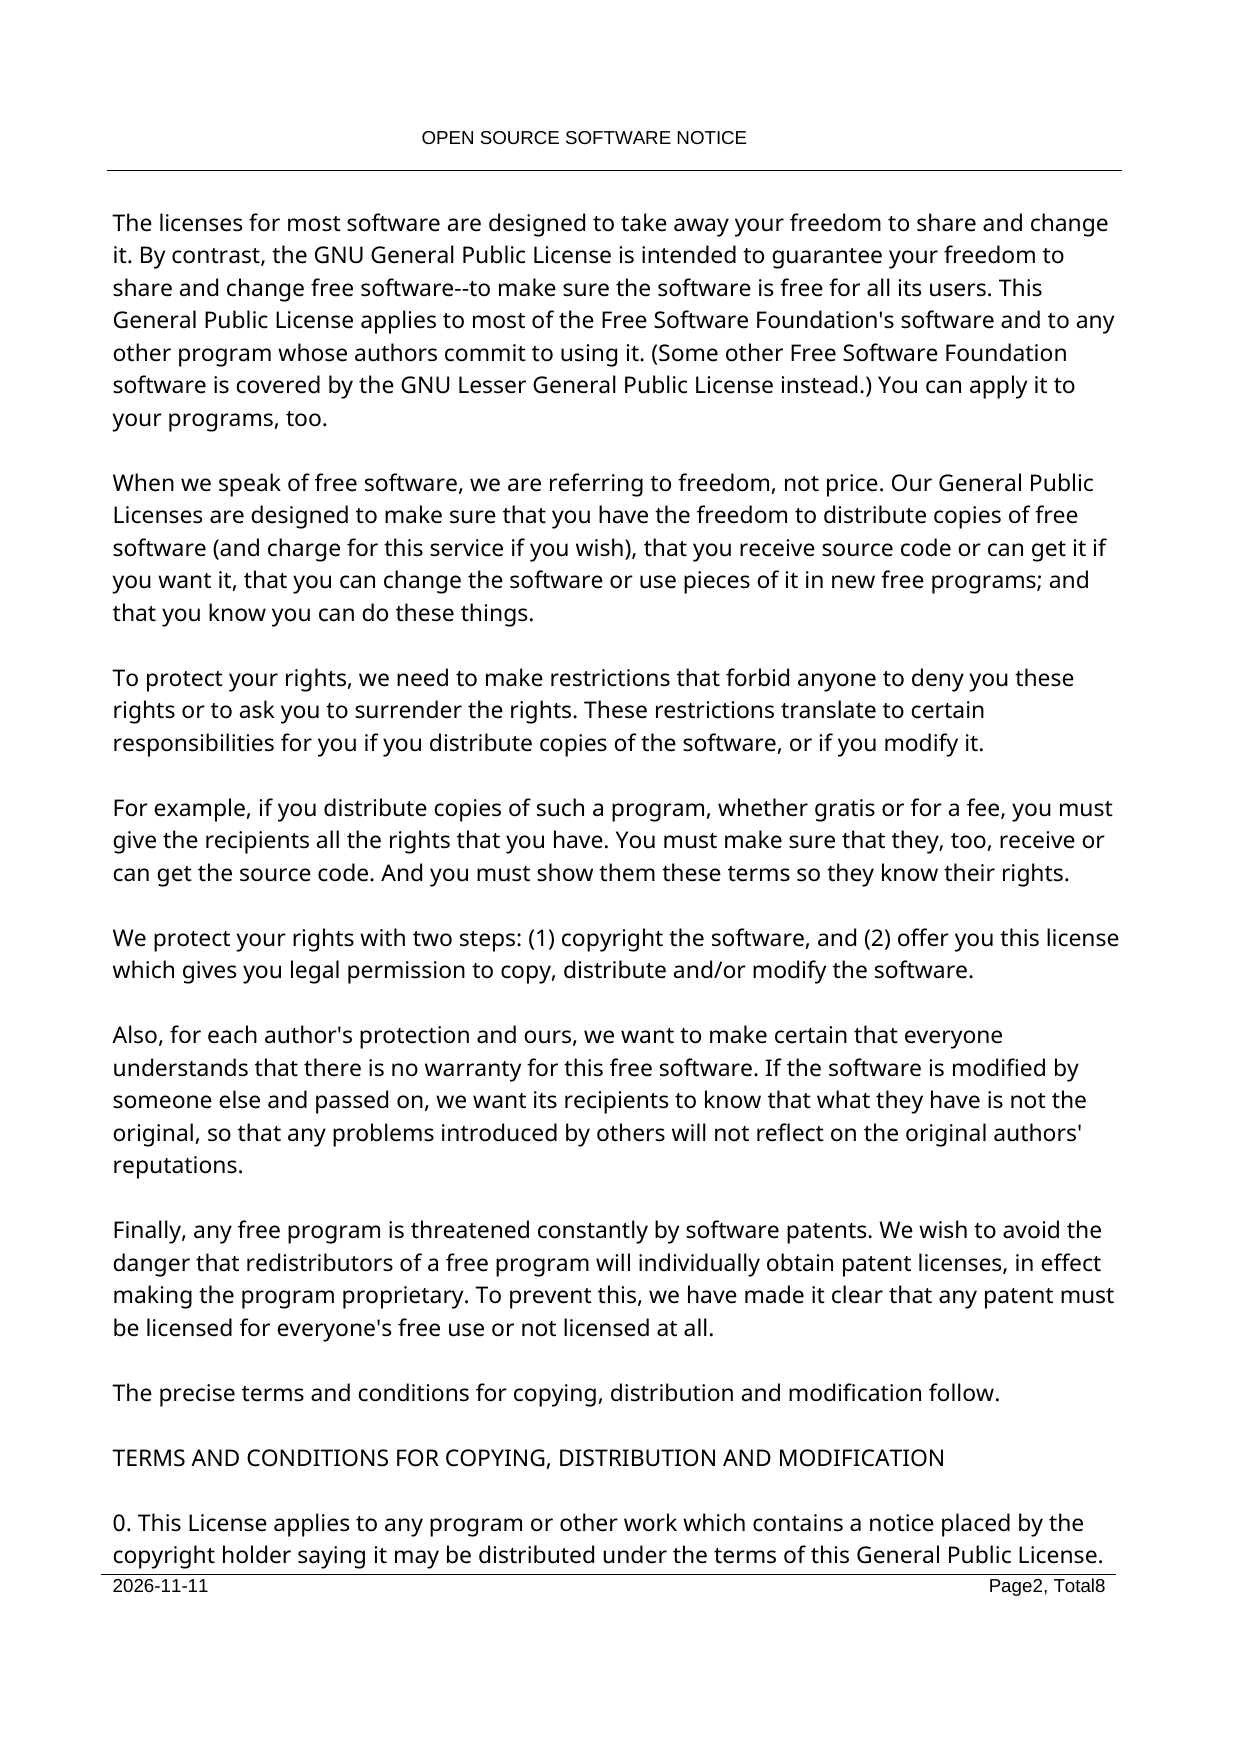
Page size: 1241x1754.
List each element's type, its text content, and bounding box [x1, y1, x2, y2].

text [112, 1506, 1128, 1571]
text Also, for each author's protection and ours, we want to make certain that everyone understands that there is no warranty for this free software. If the software is modified by someone else and passed on, we want its recipients to know that what they have is not the original, so that any problems introduced by others will not reflect on the original authors' reputations. [112, 1019, 1128, 1181]
text We protect your rights with two steps: (1) copyright the software, and (2) offer you this license which gives you legal permission to copy, distribute and/or modify the software. [112, 921, 1128, 986]
text TERMS AND CONDITIONS FOR COPYING, DISTRIBUTION AND MODIFICATION [112, 1441, 1128, 1474]
text When we speak of free software, we are referring to freedom, not price. Our General Public Licenses are designed to make sure that you have the freedom to distribute copies of free software (and charge for this service if you wish), that you receive source code or can get it if you want it, that you can change the software or use pieces of it in new free programs; and that you know you can do these things. [112, 466, 1128, 629]
text To protect your rights, we need to make restrictions that forbid anyone to deny you these rights or to ask you to surrender the rights. These restrictions translate to certain responsibilities for you if you distribute copies of the software, or if you modify it. [112, 661, 1128, 759]
text For example, if you distribute copies of such a program, whether gratis or for a fee, you must give the recipients all the rights that you have. You must make sure that they, too, receive or can get the source code. And you must show them these terms so they know their rights. [112, 791, 1128, 889]
text The precise terms and conditions for copying, distribution and modification follow. [112, 1376, 1128, 1409]
text The licenses for most software are designed to take away your freedom to share and change it. By contrast, the GNU General Public License is intended to guarantee your freedom to share and change free software--to make sure the software is free for all its users. This General Public License applies to most of the Free Software Foundation's software and to any other program whose authors commit to using it. (Some other Free Software Foundation software is covered by the GNU Lesser General Public License instead.) You can apply it to your programs, too. [112, 206, 1128, 434]
text Finally, any free program is threatened constantly by software patents. We wish to avoid the danger that redistributors of a free program will individually obtain patent licenses, in effect making the program proprietary. To prevent this, we have made it clear that any patent must be licensed for everyone's free use or not licensed at all. [112, 1214, 1128, 1344]
